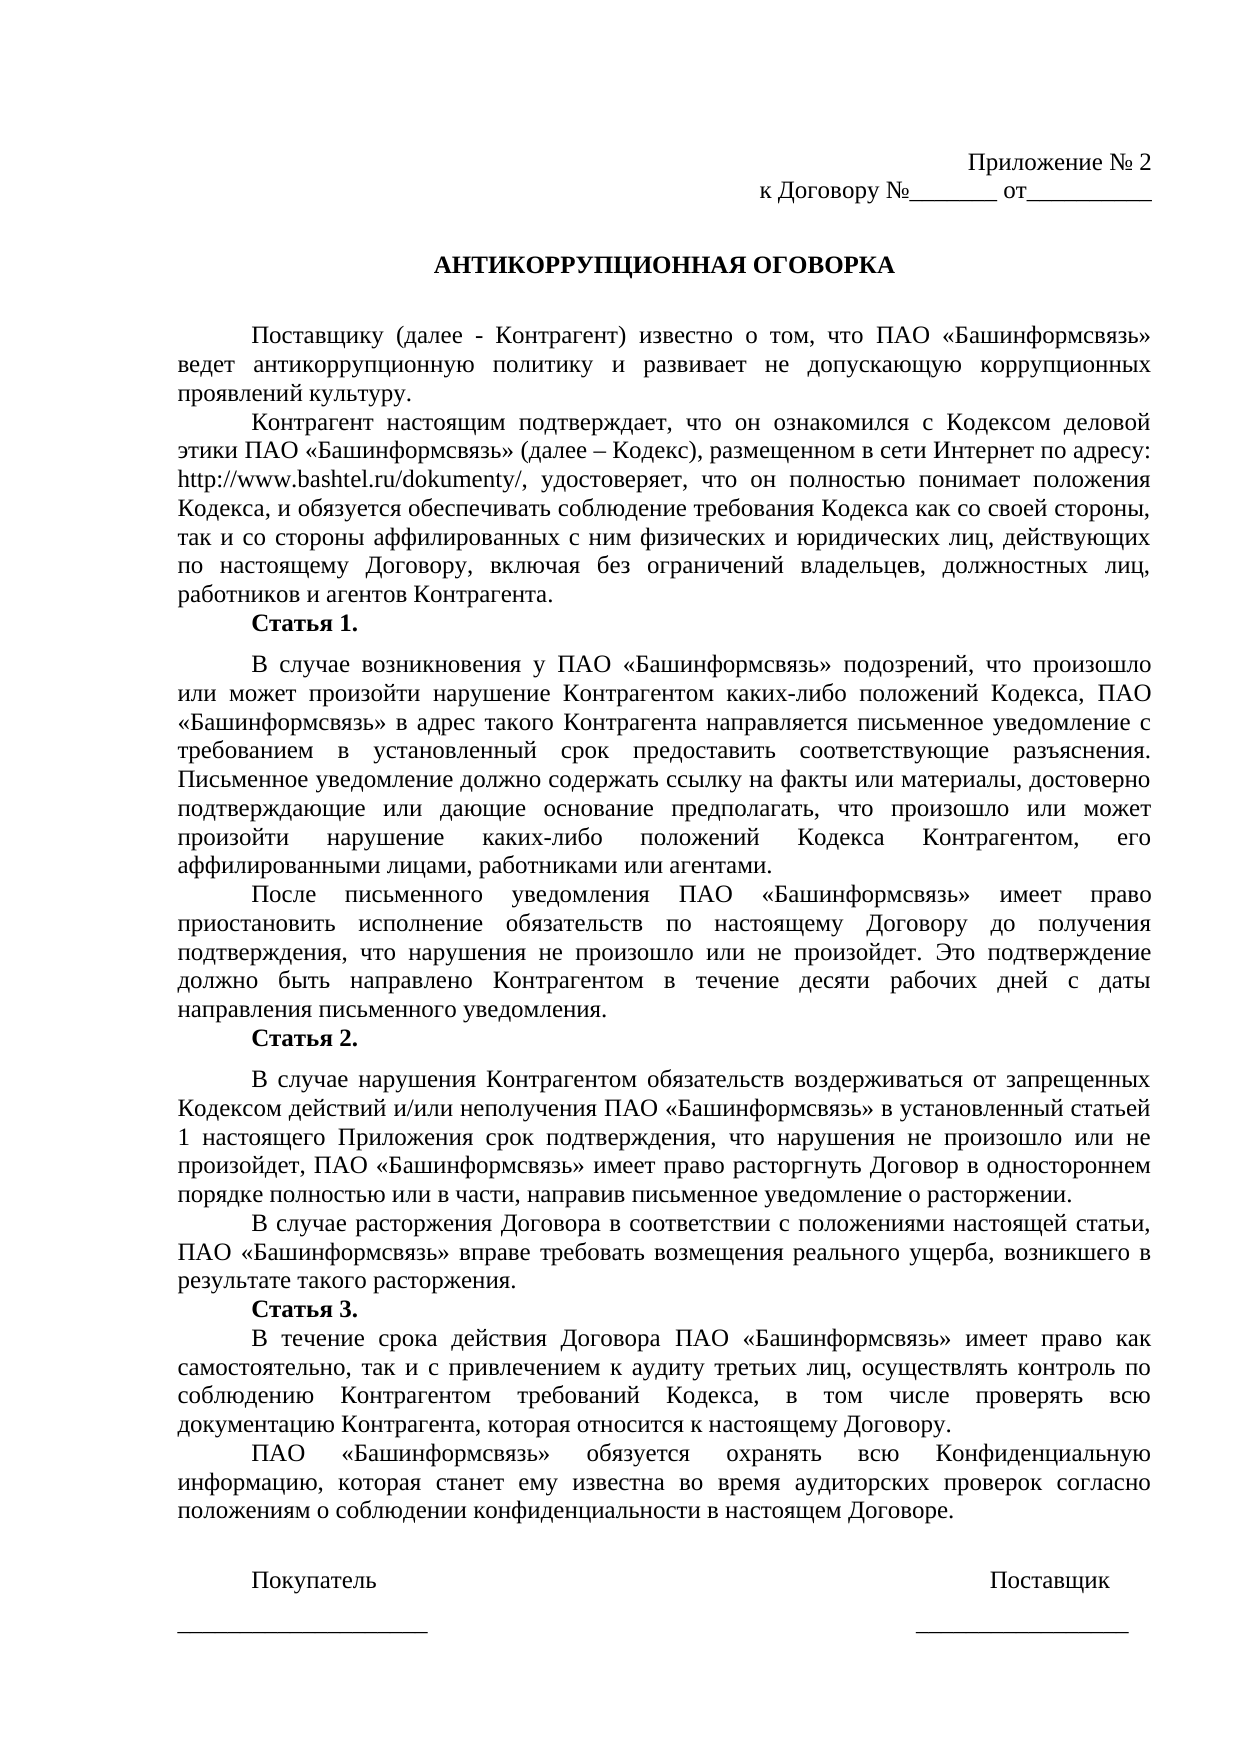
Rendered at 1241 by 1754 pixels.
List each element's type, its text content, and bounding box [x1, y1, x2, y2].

text Контрагент настоящим подтверждает, что он ознакомился с Кодексом деловой этики ПАО «Башинформсвязь» (далее – Кодекс), размещенном в сети Интернет по адресу: http://www.bashtel.ru/dokumenty/, удостоверяет, что он полностью понимает положения Кодекса, и обязуется обеспечивать соблюдение требования Кодекса как со своей стороны, так и со стороны аффилированных с ним физических и юридических лиц, действующих по настоящему Договору, включая без ограничений владельцев, должностных лиц, работников и агентов Контрагента. [177, 407, 1152, 608]
text ____________________ _________________ [177, 1607, 1152, 1635]
text В случае нарушения Контрагентом обязательств воздерживаться от запрещенных Кодексом действий и/или неполучения ПАО «Башинформсвязь» в установленный статьей 1 настоящего Приложения срок подтверждения, что нарушения не произошло или не произойдет, ПАО «Башинформсвязь» имеет право расторгнуть Договор в одностороннем порядке полностью или в части, направив письменное уведомление о расторжении. [177, 1064, 1152, 1208]
text Статья 2. [177, 1023, 1152, 1052]
text В течение срока действия Договора ПАО «Башинформсвязь» имеет право как самостоятельно, так и с привлечением к аудиту третьих лиц, осуществлять контроль по соблюдению Контрагентом требований Кодекса, в том числе проверять всю документацию Контрагента, которая относится к настоящему Договору. [177, 1323, 1152, 1438]
text АНТИКОРРУПЦИОННАЯ ОГОВОРКА [177, 250, 1152, 279]
text Статья 1. [177, 608, 1152, 637]
text к Договору №_______ от__________ [177, 176, 1152, 204]
text После письменного уведомления ПАО «Башинформсвязь» имеет право приостановить исполнение обязательств по настоящему Договору до получения подтверждения, что нарушения не произошло или не произойдет. Это подтверждение должно быть направлено Контрагентом в течение десяти рабочих дней с даты направления письменного уведомления. [177, 879, 1152, 1023]
text В случае расторжения Договора в соответствии с положениями настоящей статьи, ПАО «Башинформсвязь» вправе требовать возмещения реального ущерба, возникшего в результате такого расторжения. [177, 1208, 1152, 1294]
text Покупатель Поставщик [177, 1565, 1152, 1594]
text В случае возникновения у ПАО «Башинформсвязь» подозрений, что произошло или может произойти нарушение Контрагентом каких-либо положений Кодекса, ПАО «Башинформсвязь» в адрес такого Контрагента направляется письменное уведомление с требованием в установленный срок предоставить соответствующие разъяснения. Письменное уведомление должно содержать ссылку на факты или материалы, достоверно подтверждающие или дающие основание предполагать, что произошло или может произойти нарушение каких-либо положений Кодекса Контрагентом, его аффилированными лицами, работниками или агентами. [177, 649, 1152, 879]
text Поставщику (далее - Контрагент) известно о том, что ПАО «Башинформсвязь» ведет антикоррупционную политику и развивает не допускающую коррупционных проявлений культуру. [177, 320, 1152, 407]
text ПАО «Башинформсвязь» обязуется охранять всю Конфиденциальную информацию, которая станет ему известна во время аудиторских проверок согласно положениям о соблюдении конфиденциальности в настоящем Договоре. [177, 1438, 1152, 1524]
text Статья 3. [177, 1294, 1152, 1323]
text Приложение № 2 [177, 147, 1152, 176]
